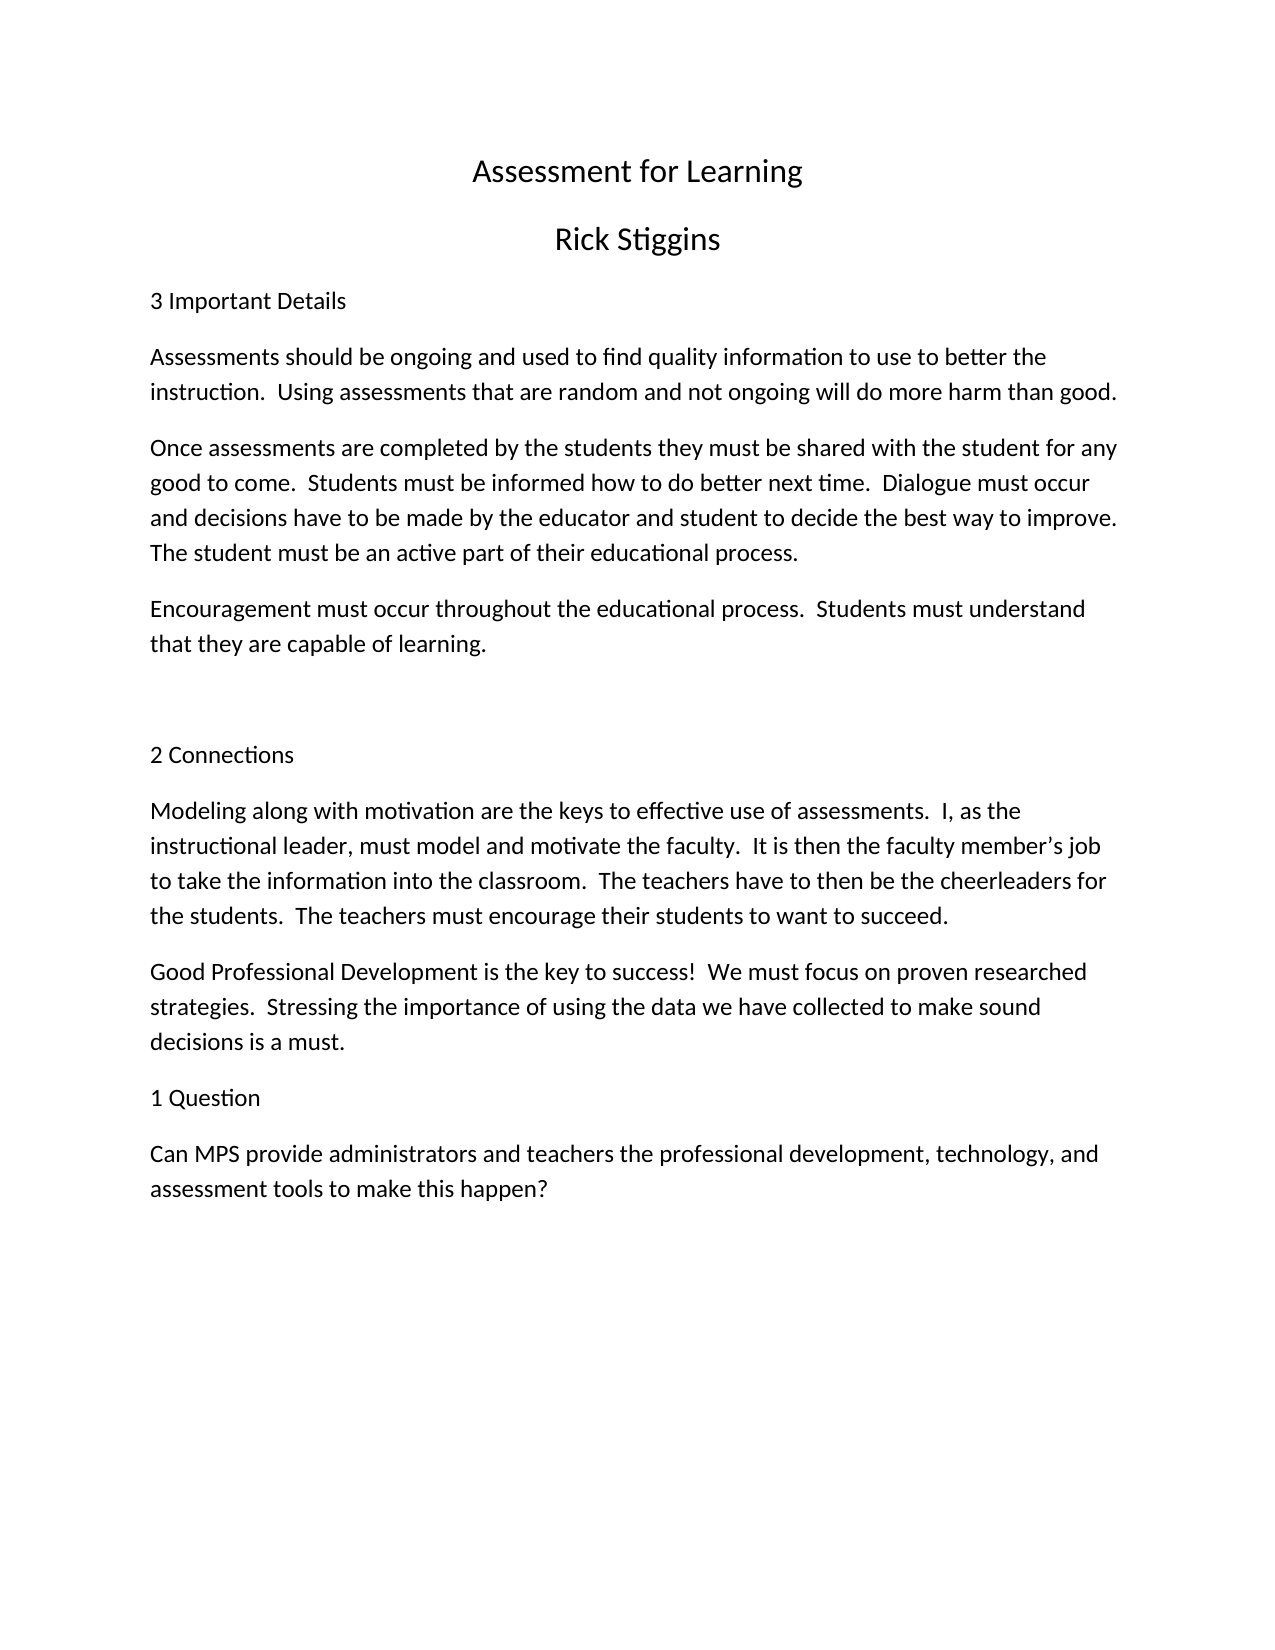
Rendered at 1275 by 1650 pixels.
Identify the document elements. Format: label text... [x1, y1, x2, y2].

text Once assessments are completed by the students they must be shared with the student for any good to come. Students must be informed how to do better next time. Dialogue must occur and decisions have to be made by the educator and student to decide the best way to improve. The student must be an active part of their educational process. [150, 432, 1125, 567]
text Can MPS provide administrators and teachers the professional development, technology, and assessment tools to make this happen? [150, 1138, 1125, 1203]
text Good Professional Development is the key to success! We must focus on proven researched strategies. Stressing the importance of using the data we have collected to make sound decisions is a must. [150, 956, 1125, 1057]
text Assessment for Learning [150, 150, 1125, 191]
text Encouragement must occur throughout the educational process. Students must understand that they are capable of learning. [150, 593, 1125, 658]
text 2 Connections [150, 739, 1125, 770]
text Assessments should be ongoing and used to find quality information to use to better the instruction. Using assessments that are random and not ongoing will do more harm than good. [150, 341, 1125, 407]
text Modeling along with motivation are the keys to effective use of assessments. I, as the instructional leader, must model and motivate the faculty. It is then the faculty member’s job to take the information into the classroom. The teachers have to then be the cheerleaders for the students. The teachers must encourage their students to want to succeed. [150, 795, 1125, 931]
text 1 Question [150, 1082, 1125, 1112]
text Rick Stiggins [150, 218, 1125, 258]
text 3 Important Details [150, 285, 1125, 316]
